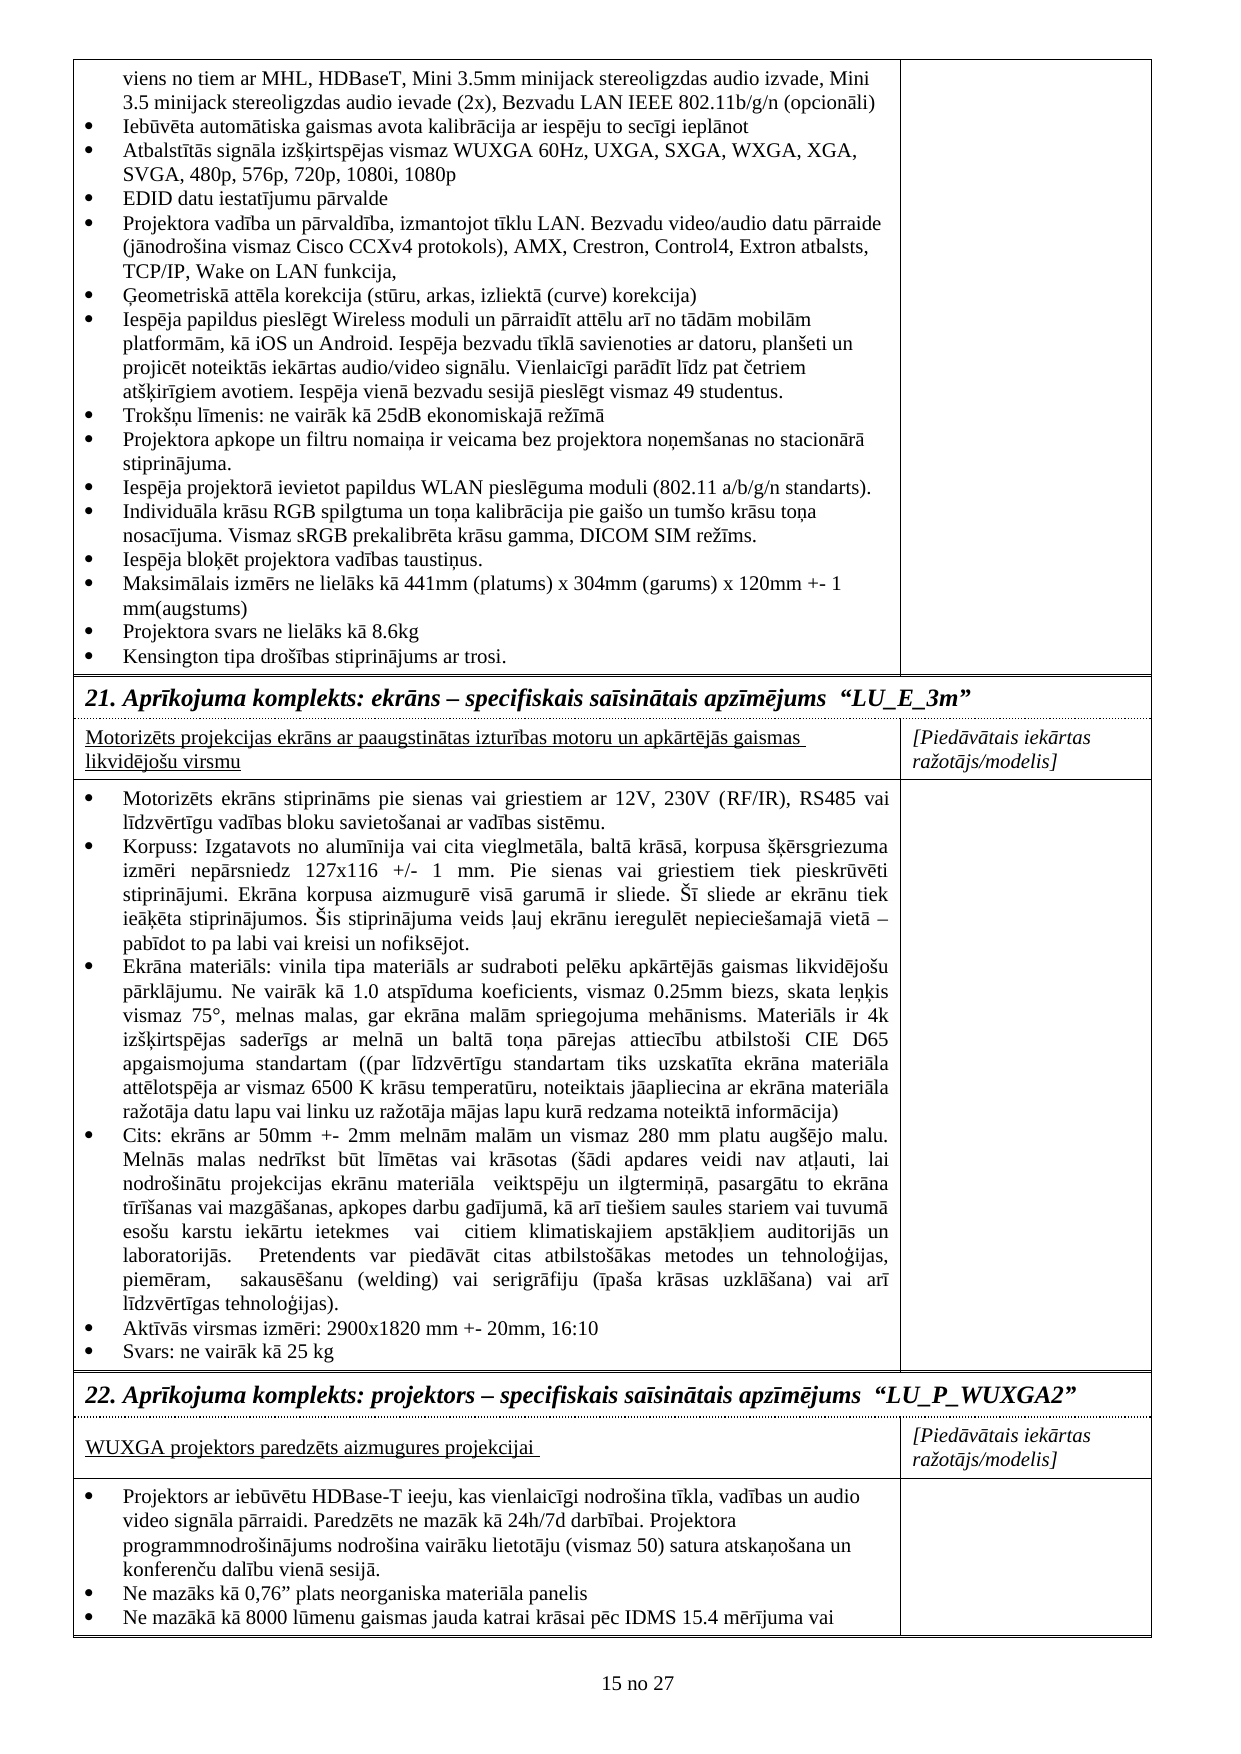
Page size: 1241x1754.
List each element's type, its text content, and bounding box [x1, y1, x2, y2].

table_cell Motorizēts ekrāns stiprināms pie sienas vai griestiem ar 12V, 230V (RF/IR), RS485 vai līdzvērtīgu vadības bloku savietošanai ar vadības sistēmu. Korpuss: Izgatavots no alumīnija vai cita vieglmetāla, baltā krāsā, korpusa šķērsgriezuma izmēri nepārsniedz 127x116 +/- 1 mm. Pie sienas vai griestiem tiek pieskrūvēti stiprinājumi. Ekrāna korpusa aizmugurē visā garumā ir sliede. Šī sliede ar ekrānu tiek ieāķēta stiprinājumos. Šis stiprinājuma veids ļauj ekrānu ieregulēt nepieciešamajā vietā – pabīdot to pa labi vai kreisi un nofiksējot. Ekrāna materiāls: vinila tipa materiāls ar sudraboti pelēku apkārtējās gaismas likvidējošu pārklājumu. Ne vairāk kā 1.0 atspīduma koeficients, vismaz 0.25mm biezs, skata leņķis vismaz 75°, melnas malas, gar ekrāna malām spriegojuma mehānisms. Materiāls ir 4k izšķirtspējas saderīgs ar melnā un baltā toņa pārejas attiecību atbilstoši CIE D65 apgaismojuma standartam ((par līdzvērtīgu standartam tiks uzskatīta ekrāna materiāla attēlotspēja ar vismaz 6500 K krāsu temperatūru, noteiktais jāapliecina ar ekrāna materiāla ražotāja datu lapu vai linku uz ražotāja mājas lapu kurā redzama noteiktā informācija) Cits: ekrāns ar 50mm +- 2mm melnām malām un vismaz 280 mm platu augšējo malu. Melnās malas nedrīkst būt līmētas vai krāsotas (šādi apdares veidi nav atļauti, lai nodrošinātu projekcijas ekrānu materiāla veiktspēju un ilgtermiņā, pasargātu to ekrāna tīrīšanas vai mazgāšanas, apkopes darbu gadījumā, kā arī tiešiem saules stariem vai tuvumā esošu karstu iekārtu ietekmes vai citiem klimatiskajiem apstākļiem auditorijās un laboratorijās. Pretendents var piedāvāt citas atbilstošākas metodes un tehnoloģijas, piemēram, sakausēšanu (welding) vai serigrāfiju (īpaša krāsas uzklāšana) vai arī līdzvērtīgas tehnoloģijas). Aktīvās virsmas izmēri: 2900x1820 mm +- 20mm, 16:10 Svars: ne vairāk kā 25 kg [74, 780, 900, 1369]
table_cell WUXGA projektors paredzēts aizmugures projekcijai [74, 1416, 900, 1477]
table_cell 22. Aprīkojuma komplekts: projektors – specifiskais saīsinātais apzīmējums “LU_P_WUXGA2” [74, 1373, 1151, 1416]
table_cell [74, 60, 900, 673]
table_cell Motorizēts projekcijas ekrāns ar paaugstinātas izturības motoru un apkārtējās gaismas likvidējošu virsmu [74, 718, 900, 779]
table_cell [Piedāvātais iekārtas ražotājs/modelis] [901, 718, 1151, 779]
table_cell [901, 1479, 1151, 1635]
table_cell [901, 780, 1151, 1369]
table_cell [74, 1479, 900, 1635]
table_cell 21. Aprīkojuma komplekts: ekrāns – specifiskais saīsinātais apzīmējums “LU_E_3m” [74, 677, 1151, 718]
table_cell [901, 60, 1151, 673]
table_cell [Piedāvātais iekārtas ražotājs/modelis] [901, 1416, 1151, 1477]
